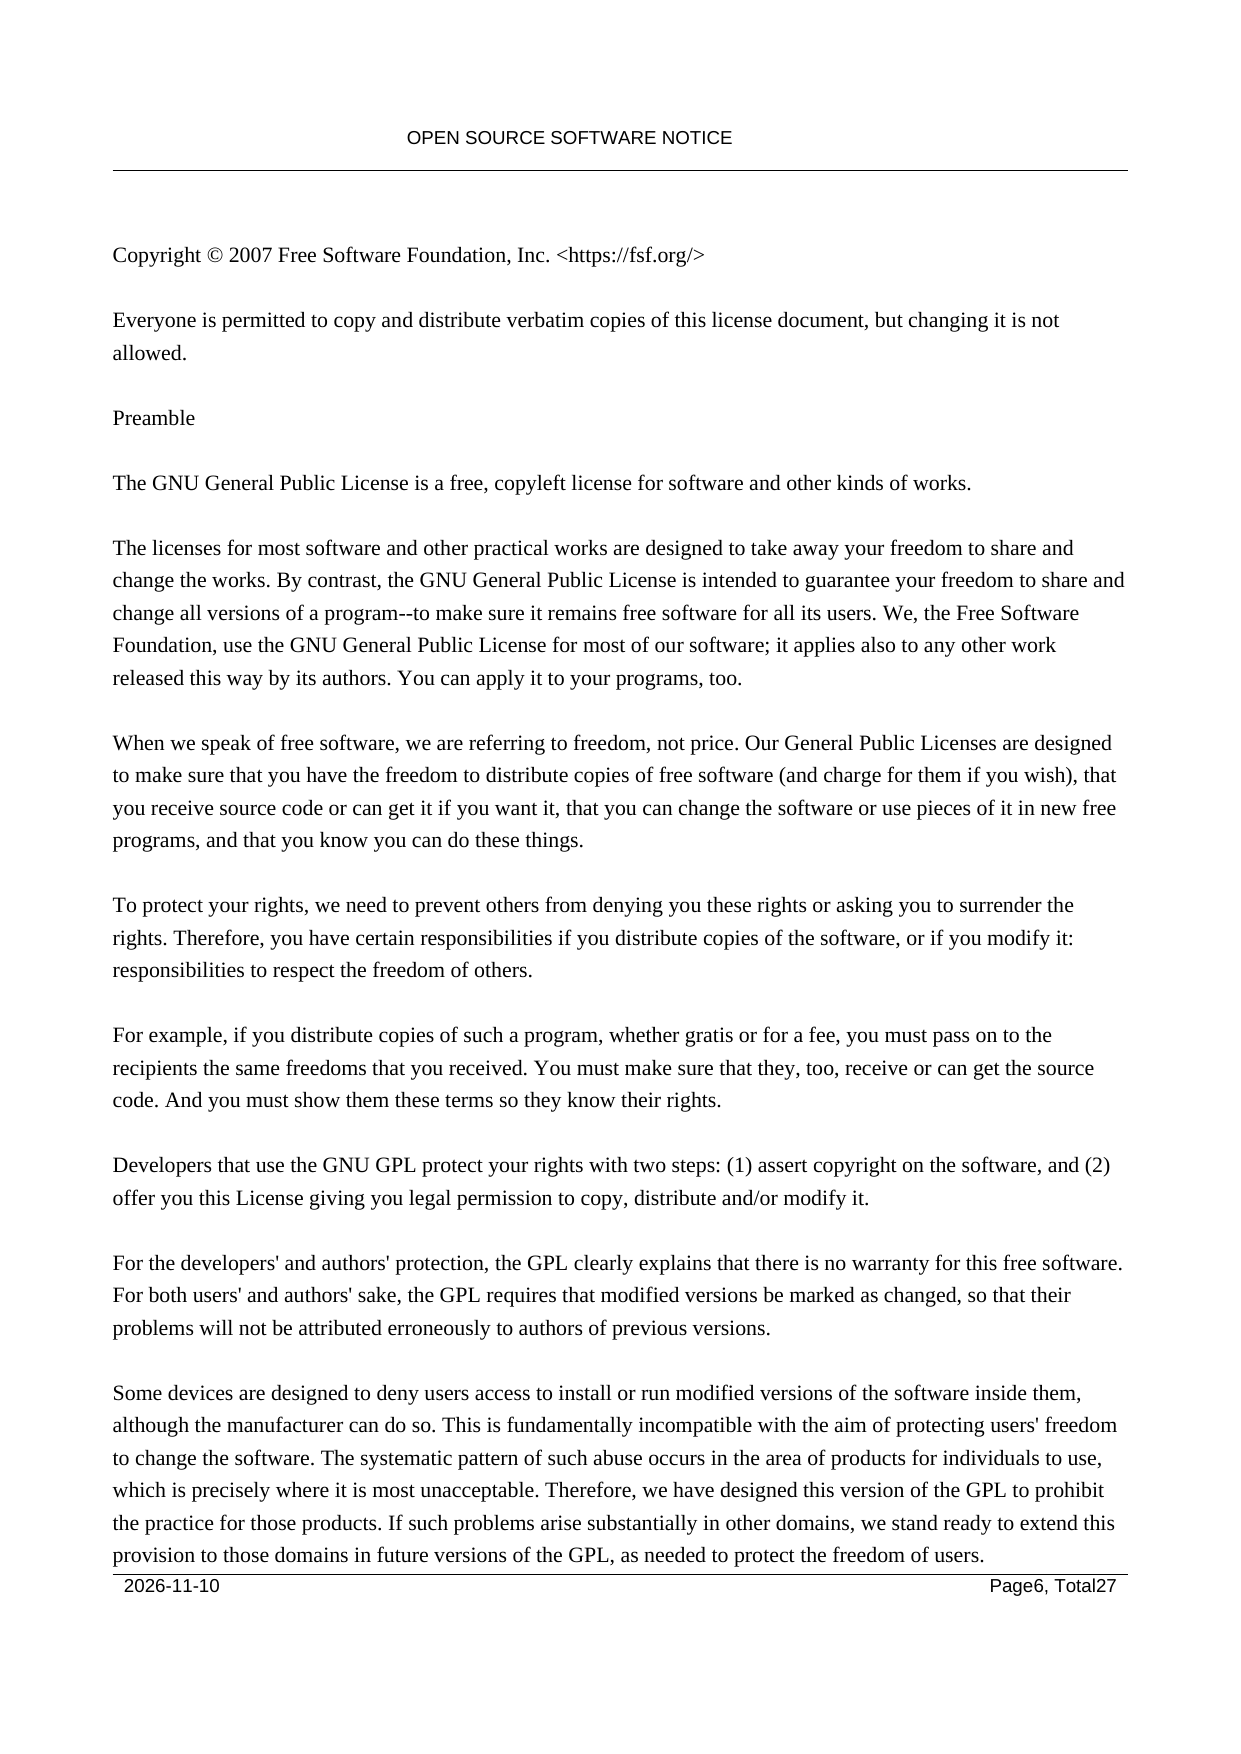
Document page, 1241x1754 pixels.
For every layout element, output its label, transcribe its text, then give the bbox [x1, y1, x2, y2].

text When we speak of free software, we are referring to freedom, not price. Our General Public Licenses are designed to make sure that you have the freedom to distribute copies of free software (and charge for them if you wish), that you receive source code or can get it if you want it, that you can change the software or use pieces of it in new free programs, and that you know you can do these things. [112, 726, 1128, 856]
text Developers that use the GNU GPL protect your rights with two steps: (1) assert copyright on the software, and (2) offer you this License giving you legal permission to copy, distribute and/or modify it. [112, 1149, 1128, 1214]
text To protect your rights, we need to prevent others from denying you these rights or asking you to surrender the rights. Therefore, you have certain responsibilities if you distribute copies of the software, or if you modify it: responsibilities to respect the freedom of others. [112, 889, 1128, 986]
text The GNU General Public License is a free, copyleft license for software and other kinds of works. [112, 466, 1128, 499]
text For example, if you distribute copies of such a program, whether gratis or for a fee, you must pass on to the recipients the same freedoms that you received. You must make sure that they, too, receive or can get the source code. And you must show them these terms so they know their rights. [112, 1019, 1128, 1116]
text For the developers' and authors' protection, the GPL clearly explains that there is no warranty for this free software. For both users' and authors' sake, the GPL requires that modified versions be marked as changed, so that their problems will not be attributed erroneously to authors of previous versions. [112, 1246, 1128, 1344]
text Some devices are designed to deny users access to install or run modified versions of the software inside them, although the manufacturer can do so. This is fundamentally incompatible with the aim of protecting users' freedom to change the software. The systematic pattern of such abuse occurs in the area of products for individuals to use, which is precisely where it is most unacceptable. Therefore, we have designed this version of the GPL to prohibit the practice for those products. If such problems arise substantially in other domains, we stand ready to extend this provision to those domains in future versions of the GPL, as needed to protect the freedom of users. [112, 1376, 1128, 1571]
text Everyone is permitted to copy and distribute verbatim copies of this license document, but changing it is not allowed. [112, 304, 1128, 369]
text Copyright © 2007 Free Software Foundation, Inc. <https://fsf.org/> [112, 239, 1128, 271]
text The licenses for most software and other practical works are designed to take away your freedom to share and change the works. By contrast, the GNU General Public License is intended to guarantee your freedom to share and change all versions of a program--to make sure it remains free software for all its users. We, the Free Software Foundation, use the GNU General Public License for most of our software; it applies also to any other work released this way by its authors. You can apply it to your programs, too. [112, 531, 1128, 694]
text Preamble [112, 401, 1128, 434]
